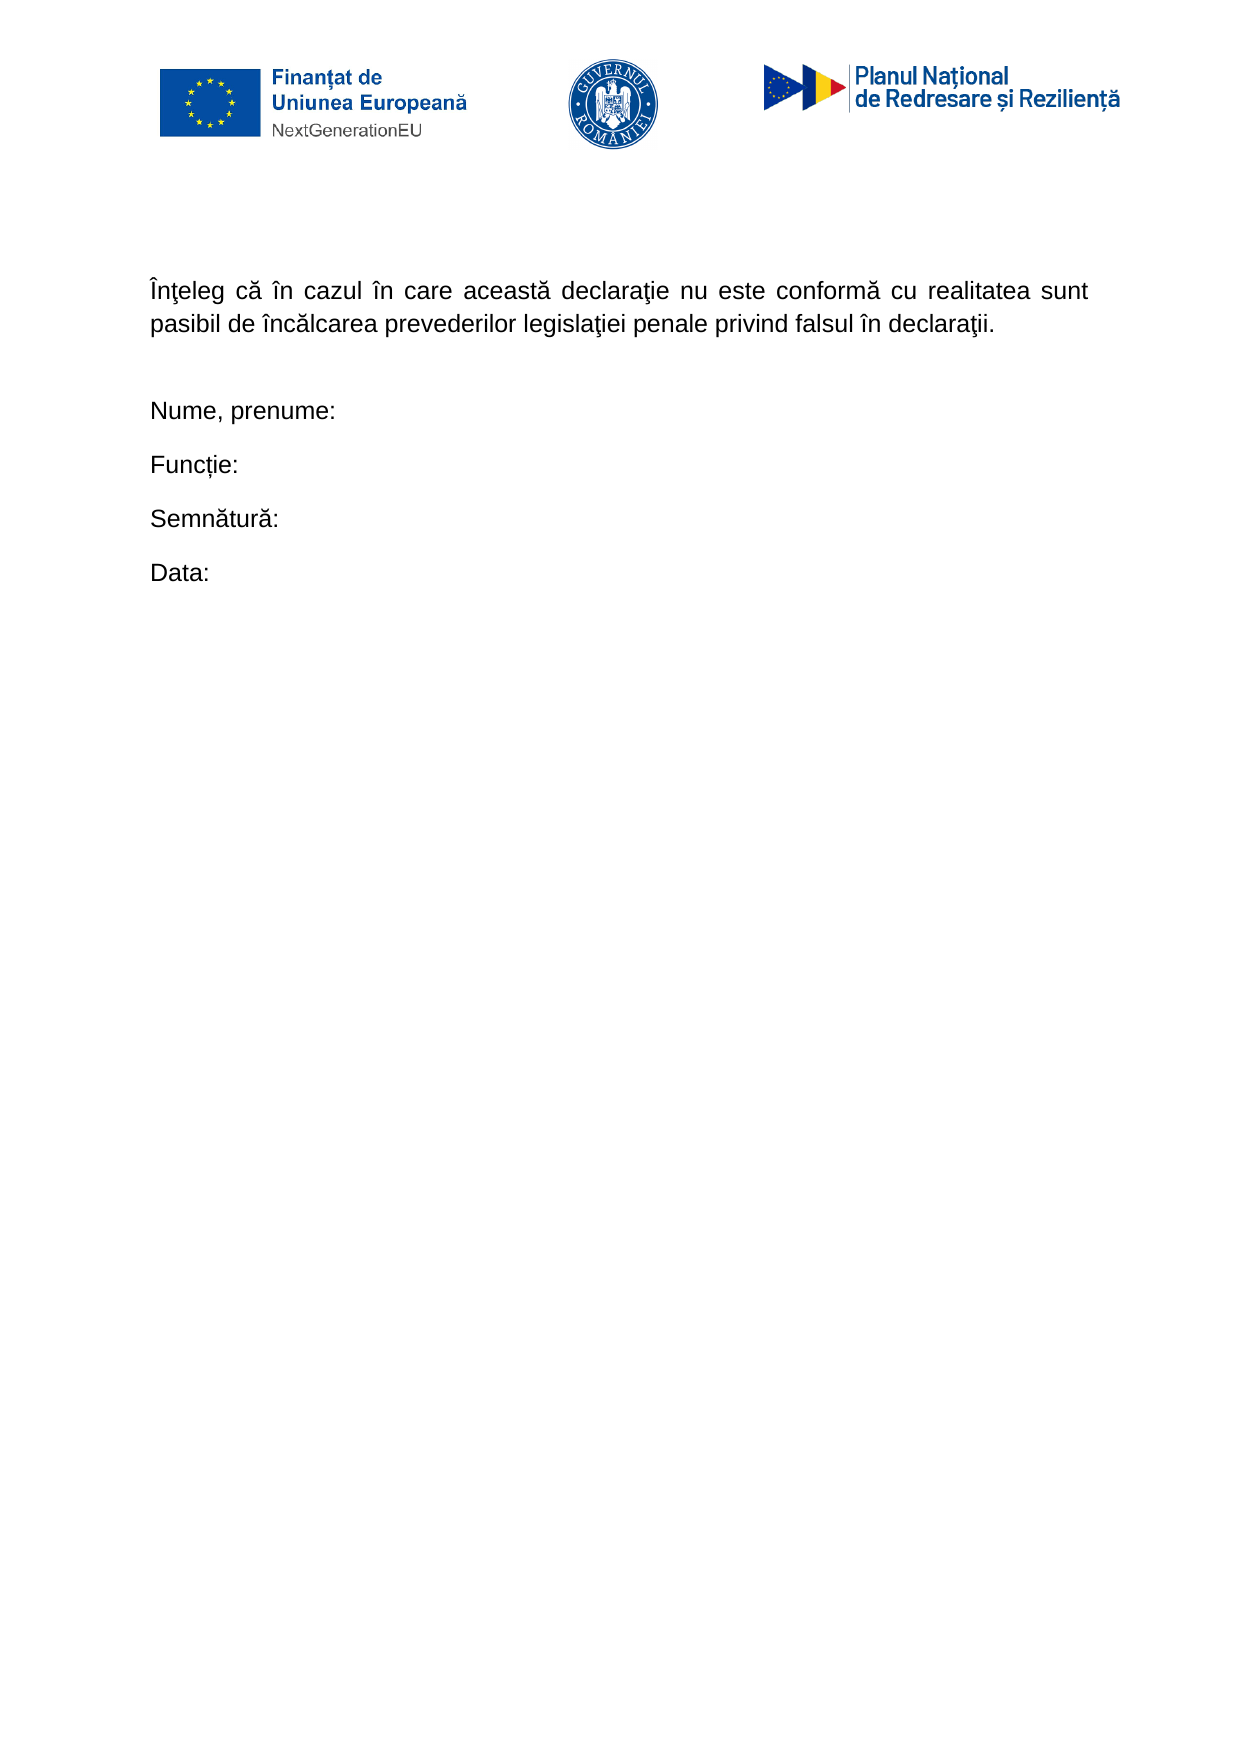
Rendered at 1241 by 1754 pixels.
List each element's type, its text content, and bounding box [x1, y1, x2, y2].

text Semnătură: [150, 504, 1086, 533]
text Nume, prenume: [150, 396, 1086, 425]
text Data: [150, 558, 1090, 587]
text Funcție: [150, 450, 1086, 479]
picture [567, 59, 659, 150]
picture [152, 59, 496, 145]
text Înţeleg că în cazul în care această declaraţie nu este conformă cu realitatea sunt pasibil de încălcarea prevederilor legislaţiei penale privind falsul în declaraţii. [150, 276, 1090, 338]
picture [758, 59, 1125, 119]
